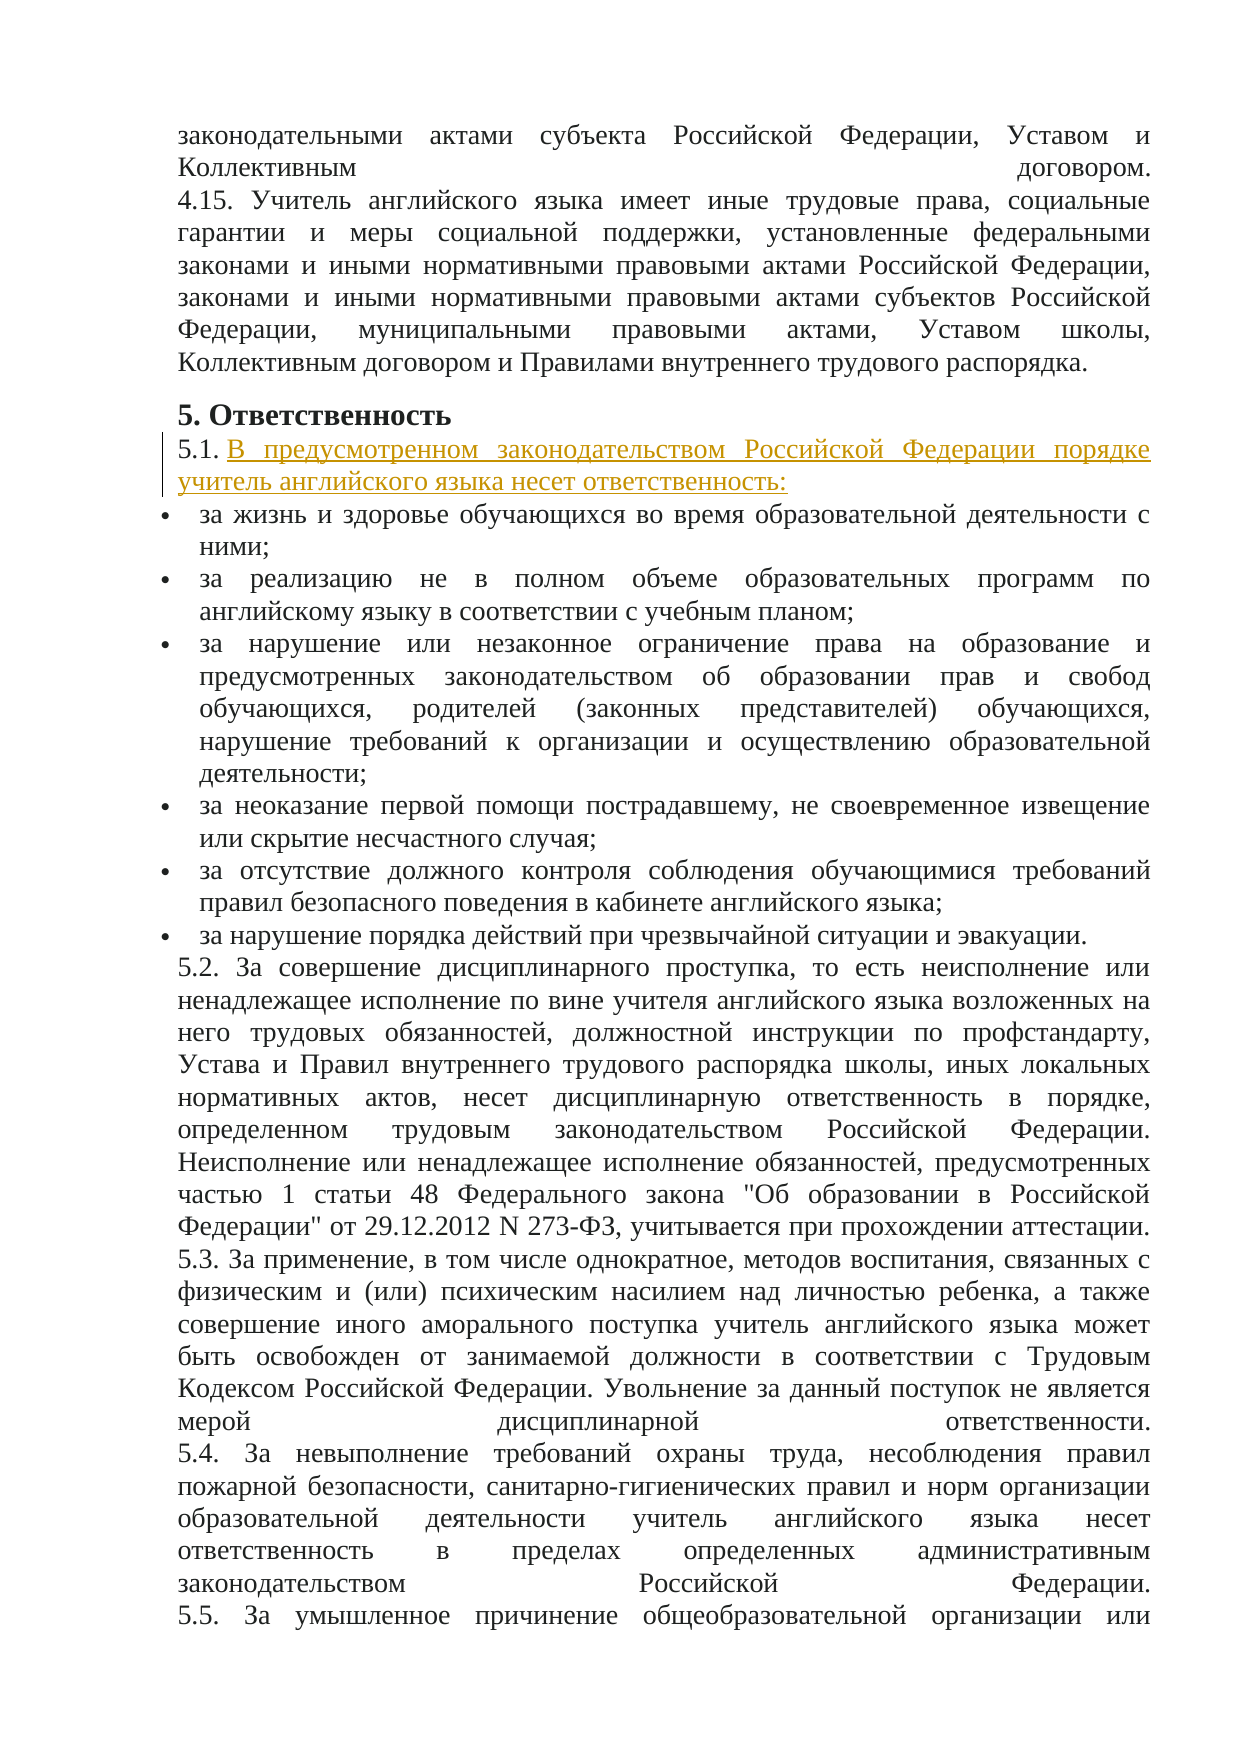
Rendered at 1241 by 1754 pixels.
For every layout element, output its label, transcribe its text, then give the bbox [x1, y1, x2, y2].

list за жизнь и здоровье обучающихся во время образовательной деятельности с ними; [162, 497, 1152, 562]
list за неоказание первой помощи пострадавшему, не своевременное извещение или скрытие несчастного случая; [162, 788, 1152, 853]
text 5.1. [177, 432, 1152, 497]
list за нарушение или незаконное ограничение права на образование и предусмотренных законодательством об образовании прав и свобод обучающихся, родителей (законных представителей) обучающихся, нарушение требований к организации и осуществлению образовательной деятельности; [162, 626, 1152, 788]
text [177, 118, 1152, 377]
text 5. Ответственность [177, 393, 1152, 432]
list за отсутствие должного контроля соблюдения обучающимися требований правил безопасного поведения в кабинете английского языка; [162, 853, 1152, 918]
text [177, 950, 1152, 1631]
list за реализацию не в полном объеме образовательных программ по английскому языку в соответствии с учебным планом; [162, 562, 1152, 626]
list за нарушение порядка действий при чрезвычайной ситуации и эвакуации. [162, 918, 1152, 950]
